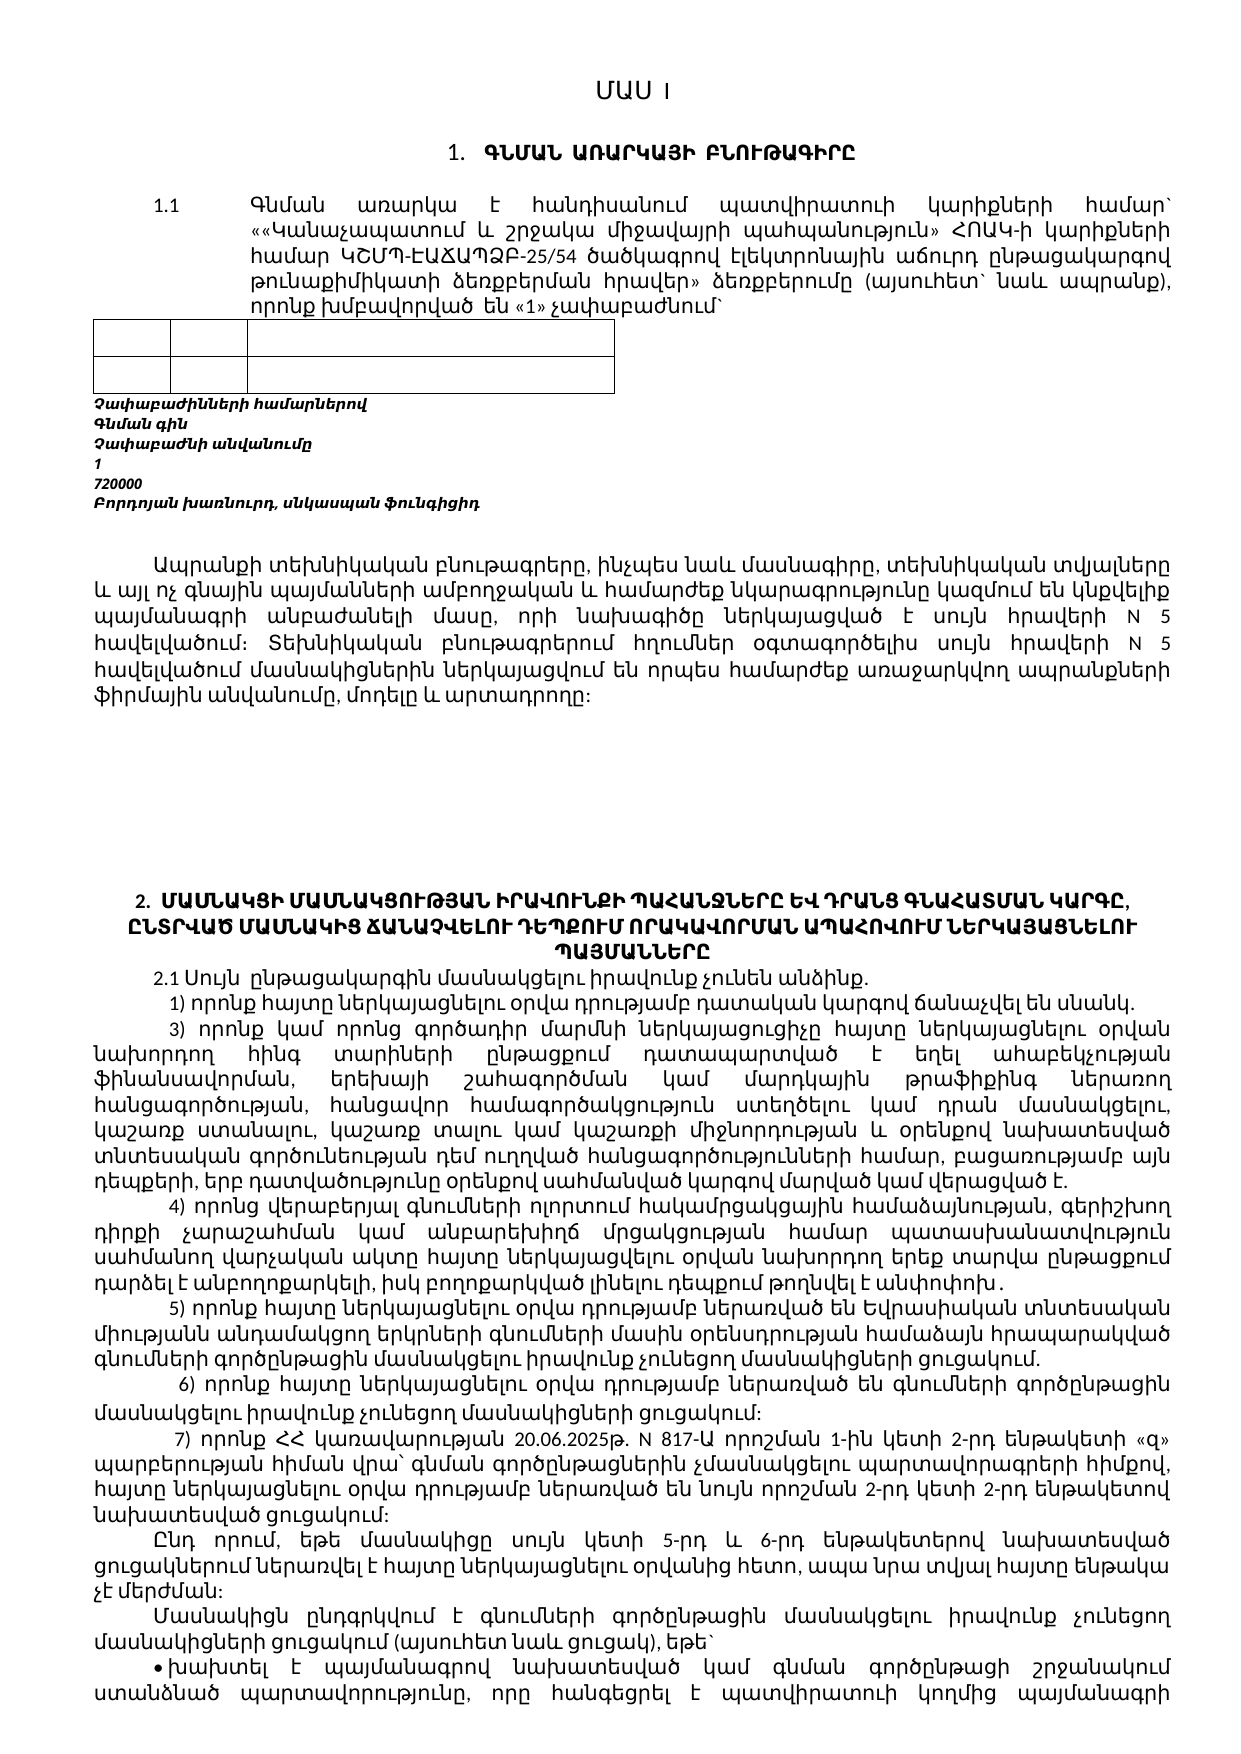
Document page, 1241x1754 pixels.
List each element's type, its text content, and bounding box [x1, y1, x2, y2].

subtitle Գնման առարկա է հանդիսանում պատվիրատուի կարիքների համար` ««Կանաչապատում և շրջակա միջավայրի պահպանություն» ՀՈԱԿ-ի կարիքների համար ԿՇՄՊ-ԷԱՃԱՊՁԲ-25/54 ծածկագրով էլեկտրոնային աճուրդ ընթացակարգով թունաքիմիկատի ձեռքբերման հրավեր» ձեռքբերումը (այսուհետ` նաև ապրանք), որոնք խմբավորված են «1» չափաբաժնում` [153, 192, 1171, 319]
text ՄԱՍ I [94, 75, 1171, 106]
list ԳՆՄԱՆ ԱՌԱՐԿԱՅԻ ԲՆՈՒԹԱԳԻՐԸ [131, 136, 1171, 167]
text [94, 1654, 1171, 1705]
text 5) որոնք հայտը ներկայացնելու օրվա դրությամբ ներառված են Եվրասիական տնտեսական միությանն անդամակցող երկրների գնումների մասին օրենսդրության համաձայն հրապարակված գնումների գործընթացին մասնակցելու իրավունք չունեցող մասնակիցների ցուցակում. [94, 1295, 1171, 1372]
text Ապրանքի տեխնիկական բնութագրերը, ինչպես նաև մասնագիրը, տեխնիկական տվյալները և այլ ոչ գնային պայմանների ամբողջական և համարժեք նկարագրությունը կազմում են կնքվելիք պայմանագրի անբաժանելի մասը, որի նախագիծը ներկայացված է սույն հրավերի N 5 հավելվածում։ Տեխնիկական բնութագրերում հղումներ օգտագործելիս սույն հրավերի N 5 հավելվածում մասնակիցներին ներկայացվում են որպես համարժեք առաջարկվող ապրանքների ֆիրմային անվանումը, մոդելը և արտադրողը: [94, 552, 1171, 708]
text 6) որոնք հայտը ներկայացնելու օրվա դրությամբ ներառված են գնումների գործընթացին մասնակցելու իրավունք չունեցող մասնակիցների ցուցակում: [94, 1372, 1171, 1426]
text 3) որոնք կամ որոնց գործադիր մարմնի ներկայացուցիչը հայտը ներկայացնելու օրվան նախորդող հինգ տարիների ընթացքում դատապարտված է եղել ահաբեկչության ֆինանսավորման, երեխայի շահագործման կամ մարդկային թրաֆիքինգ ներառող հանցագործության, հանցավոր համագործակցություն ստեղծելու կամ դրան մասնակցելու, կաշառք ստանալու, կաշառք տալու կամ կաշառքի միջնորդության և օրենքով նախատեսված տնտեսական գործունեության դեմ ուղղված հանցագործությունների համար, բացառությամբ այն դեպքերի, երբ դատվածությունը օրենքով սահմանված կարգով մարված կամ վերացված է. [94, 1016, 1171, 1194]
text 1) որոնք հայտը ներկայացնելու օրվա դրությամբ դատական կարգով ճանաչվել են սնանկ. [94, 990, 1171, 1016]
text 2.1 Սույն ընթացակարգին մասնակցելու իրավունք չունեն անձինք. [94, 965, 1171, 990]
text Մասնակիցն ընդգրկվում է գնումների գործընթացին մասնակցելու իրավունք չունեցող մասնակիցների ցուցակում (այսուհետ նաև ցուցակ), եթե` [94, 1604, 1171, 1654]
text Ընդ որում, եթե մասնակիցը սույն կետի 5-րդ և 6-րդ ենթակետերով նախատեսված ցուցակներում ներառվել է հայտը ներկայացնելու օրվանից հետո, ապա նրա տվյալ հայտը ենթակա չէ մերժման: [94, 1527, 1171, 1604]
text 7) որոնք ՀՀ կառավարության 20.06.2025թ. N 817-Ա որոշման 1-ին կետի 2-րդ ենթակետի «զ» պարբերության հիման վրա՝ գնման գործընթացներին չմասնակցելու պարտավորագրերի հիմքով, հայտը ներկայացնելու օրվա դրությամբ ներառված են նույն որոշման 2-րդ կետի 2-րդ ենթակետով նախատեսված ցուցակում: [94, 1426, 1171, 1527]
text 2. ՄԱՍՆԱԿՑԻ ՄԱՍՆԱԿՑՈՒԹՅԱՆ ԻՐԱՎՈՒՆՔԻ ՊԱՀԱՆՋՆԵՐԸ ԵՎ ԴՐԱՆՑ ԳՆԱՀԱՏՄԱՆ ԿԱՐԳԸ, ԸՆՏՐՎԱԾ ՄԱՍՆԱԿԻՑ ՃԱՆԱՉՎԵԼՈՒ ԴԵՊՔՈՒՄ ՈՐԱԿԱՎՈՐՄԱՆ ԱՊԱՀՈՎՈՒՄ ՆԵՐԿԱՅԱՑՆԵԼՈՒ ՊԱՅՄԱՆՆԵՐԸ [94, 889, 1171, 965]
text 4) որոնց վերաբերյալ գնումների ոլորտում հակամրցակցային համաձայնության, գերիշխող դիրքի չարաշահման կամ անբարեխիղճ մրցակցության համար պատասխանատվություն սահմանող վարչական ակտը հայտը ներկայացվելու օրվան նախորդող երեք տարվա ընթացքում դարձել է անբողոքարկելի, իսկ բողոքարկված լինելու դեպքում թողնվել է անփոփոխ․ [94, 1194, 1171, 1295]
